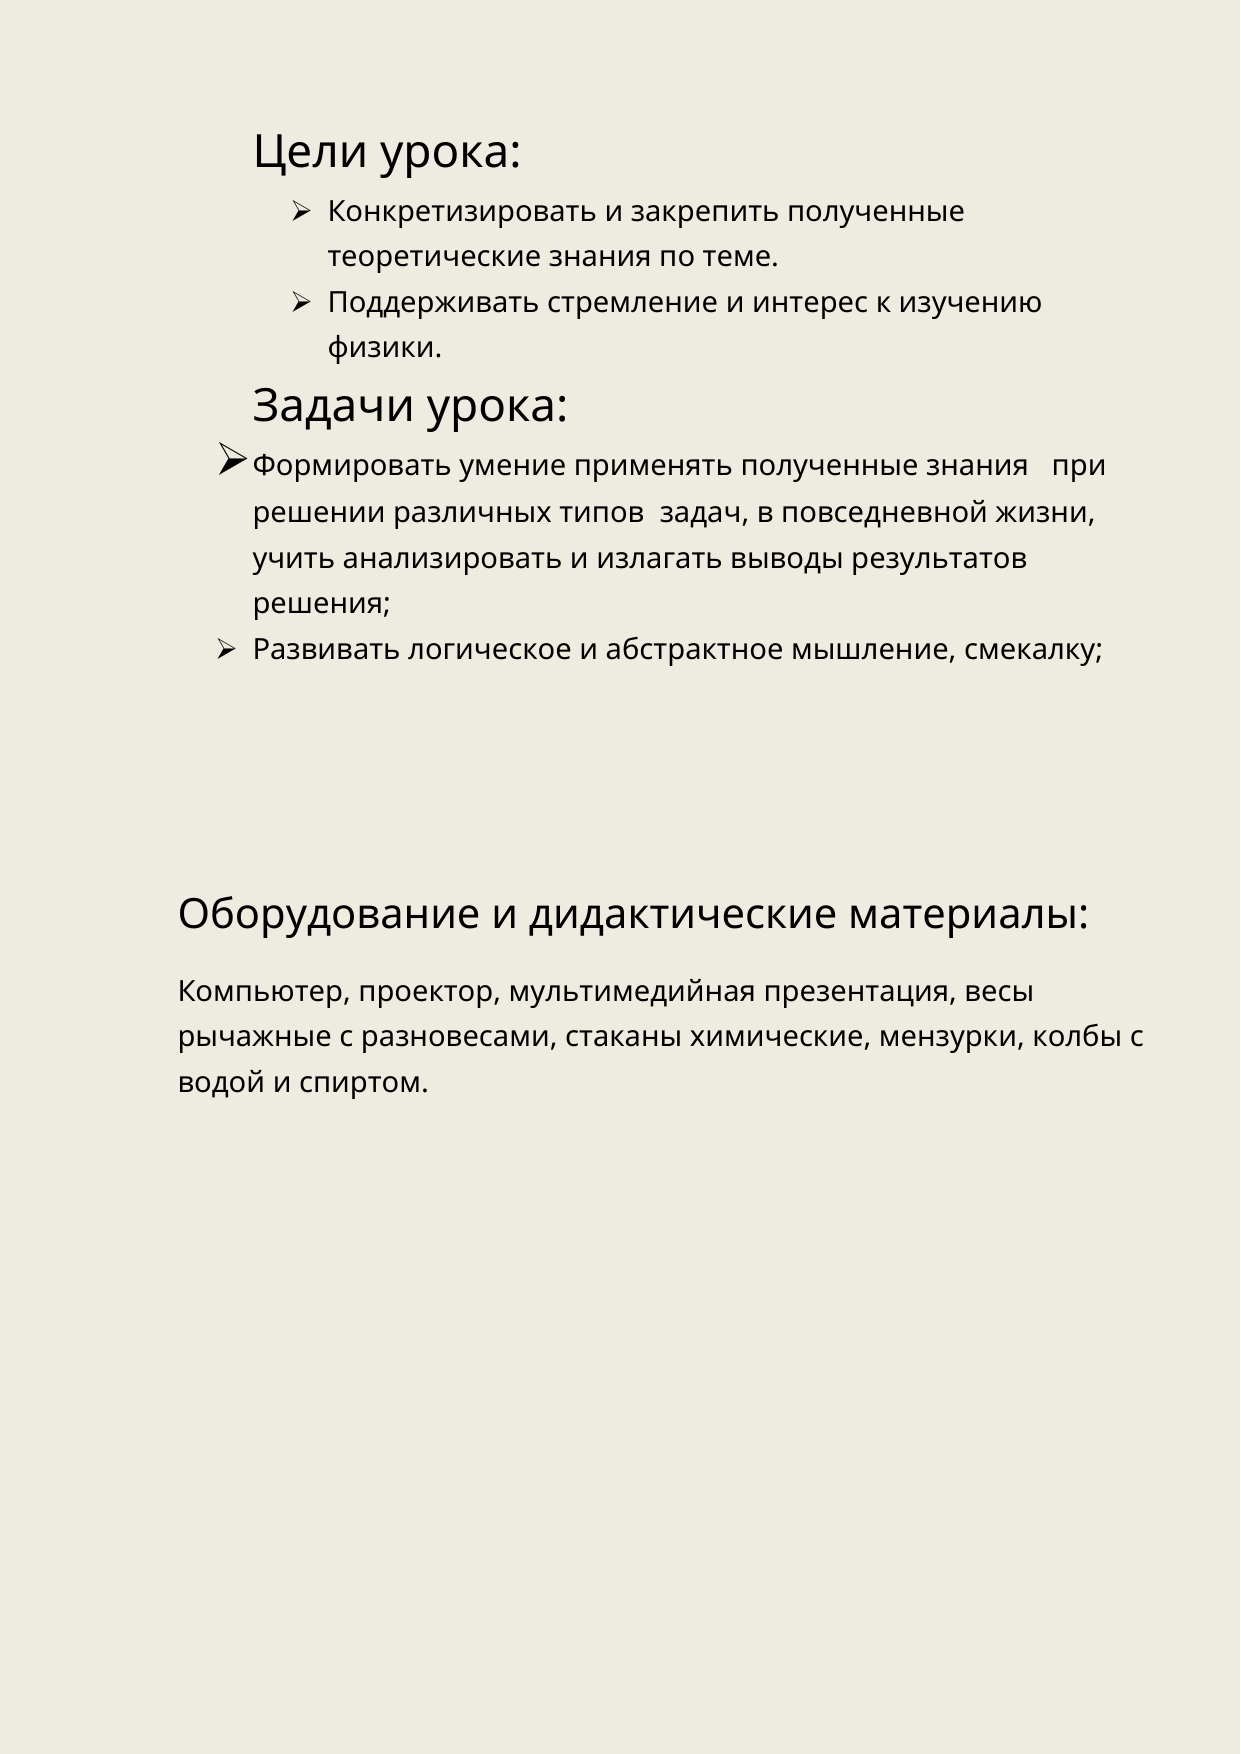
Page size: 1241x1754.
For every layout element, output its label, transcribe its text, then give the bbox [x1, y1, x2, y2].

list Задачи урока: [252, 372, 1152, 435]
text Компьютер, проектор, мультимедийная презентация, весы рычажные с разновесами, стаканы химические, мензурки, колбы с водой и спиртом. [177, 970, 1152, 1101]
list Поддерживать стремление и интерес к изучению физики. [290, 281, 1152, 366]
list Развивать логическое и абстрактное мышление, смекалку; [215, 628, 1152, 668]
list Формировать умение применять полученные знания при решении различных типов задач, в повседневной жизни, учить анализировать и излагать выводы результатов решения; [215, 444, 1152, 622]
list Цели урока: [252, 118, 1152, 181]
text Оборудование и дидактические материалы: [177, 884, 1152, 941]
list Конкретизировать и закрепить полученные теоретические знания по теме. [290, 190, 1152, 275]
